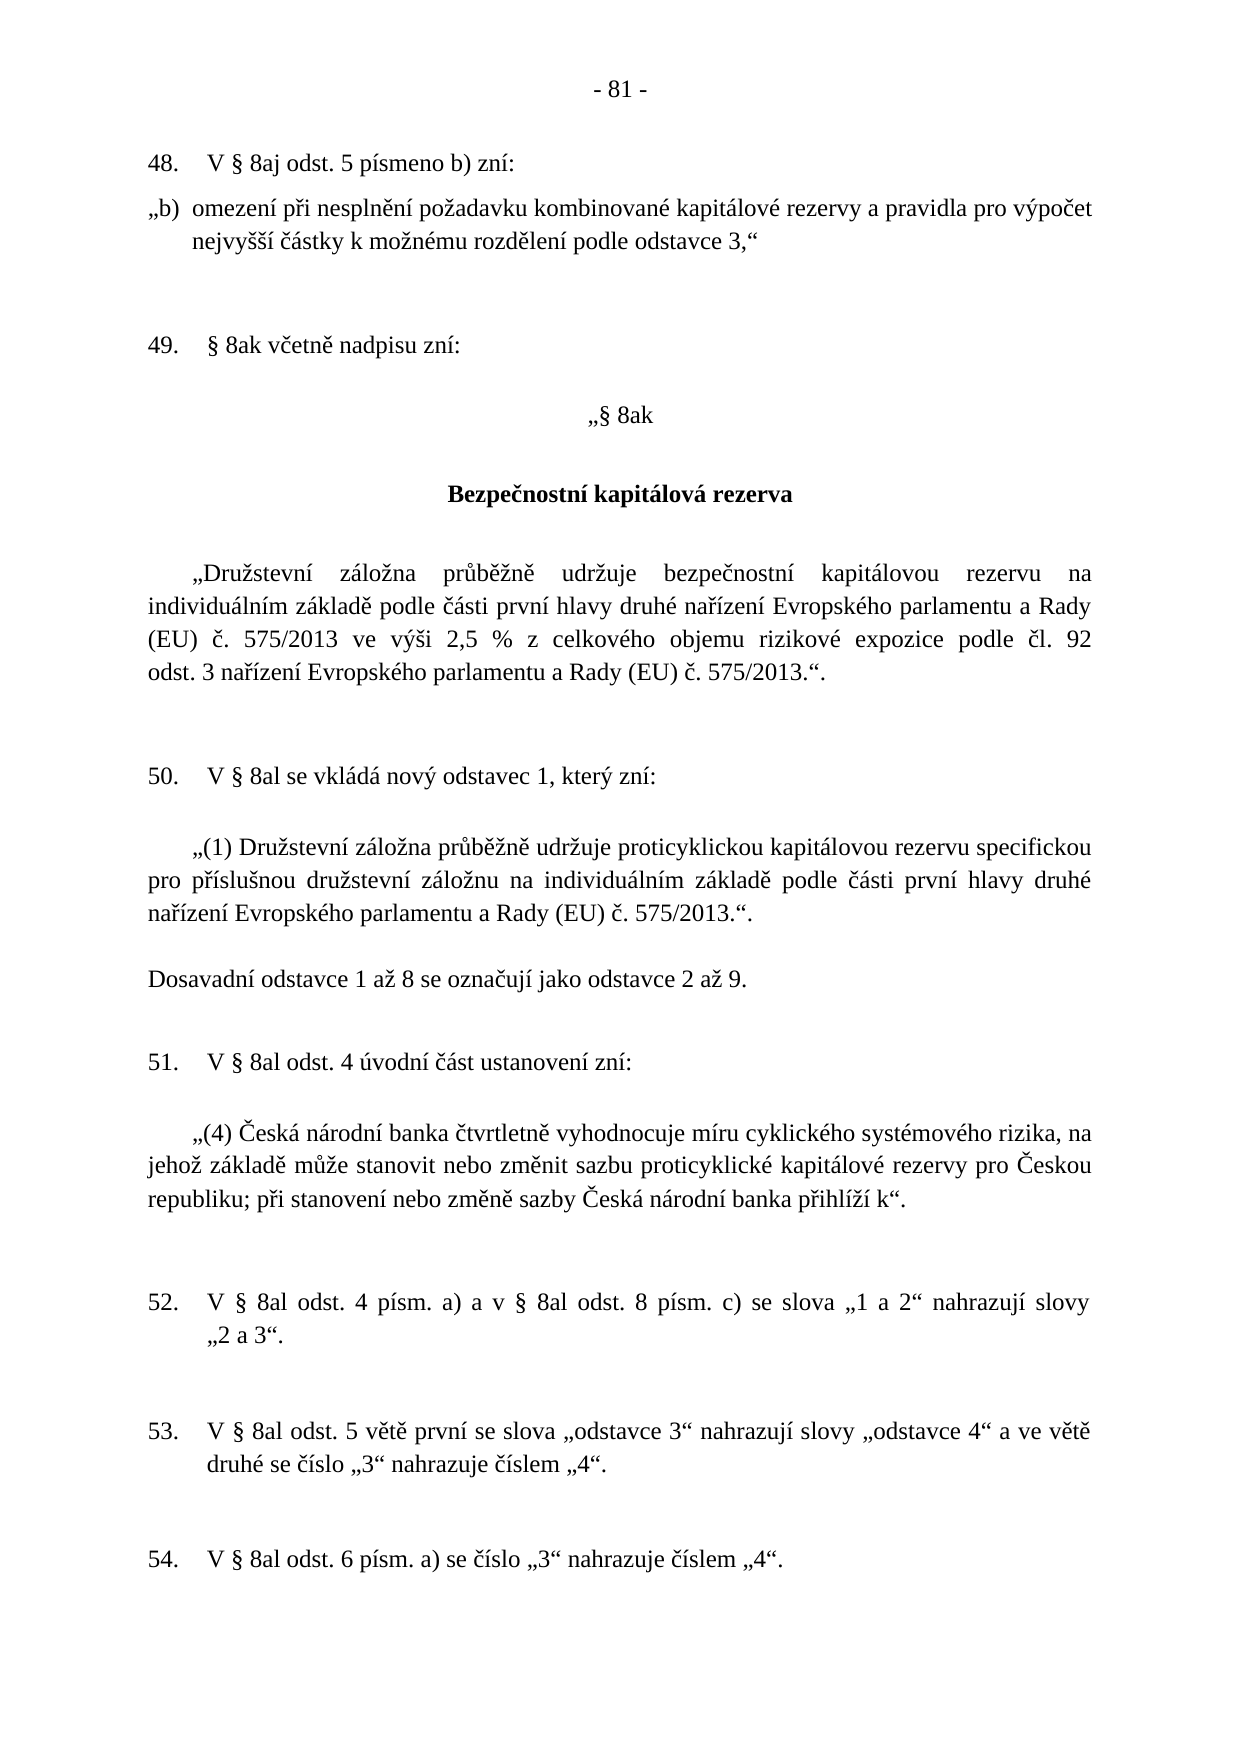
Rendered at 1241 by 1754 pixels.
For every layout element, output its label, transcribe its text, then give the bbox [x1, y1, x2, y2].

text Bezpečnostní kapitálová rezerva [148, 479, 1093, 508]
text V § 8al odst. 4 písm. a) a v § 8al odst. 8 písm. c) se slova „1 a 2“ nahrazují slovy „2 a 3“. [148, 1287, 1093, 1349]
text V § 8al odst. 6 písm. a) se číslo „3“ nahrazuje číslem „4“. [148, 1544, 1093, 1573]
list Dosavadní odstavce 1 až 8 se označují jako odstavce 2 až 9. [148, 964, 1093, 993]
text „Družstevní záložna průběžně udržuje bezpečnostní kapitálovou rezervu na individuálním základě podle části první hlavy druhé nařízení Evropského parlamentu a Rady (EU) č. 575/2013 ve výši 2,5 % z celkového objemu rizikové expozice podle čl. 92 odst. 3 nařízení Evropského parlamentu a Rady (EU) č. 575/2013.“. [148, 558, 1093, 686]
text „(1) Družstevní záložna průběžně udržuje proticyklickou kapitálovou rezervu specifickou pro příslušnou družstevní záložnu na individuálním základě podle části první hlavy druhé nařízení Evropského parlamentu a Rady (EU) č. 575/2013.“. [148, 832, 1093, 926]
text „b) omezení při nesplnění požadavku kombinované kapitálové rezervy a pravidla pro výpočet nejvyšší částky k možnému rozdělení podle odstavce 3,“ [148, 193, 1093, 255]
text V § 8al odst. 4 úvodní část ustanovení zní: [148, 1047, 1093, 1076]
text V § 8aj odst. 5 písmeno b) zní: [148, 148, 1093, 176]
text „(4) Česká národní banka čtvrtletně vyhodnocuje míru cyklického systémového rizika, na jehož základě může stanovit nebo změnit sazbu proticyklické kapitálové rezervy pro Českou republiku; při stanovení nebo změně sazby Česká národní banka přihlíží k“. [148, 1118, 1093, 1212]
text „§ 8ak [148, 401, 1093, 429]
text V § 8al se vkládá nový odstavec 1, který zní: [148, 761, 1093, 790]
text § 8ak včetně nadpisu zní: [148, 330, 1093, 359]
text V § 8al odst. 5 větě první se slova „odstavce 3“ nahrazují slovy „odstavce 4“ a ve větě druhé se číslo „3“ nahrazuje číslem „4“. [148, 1416, 1093, 1478]
